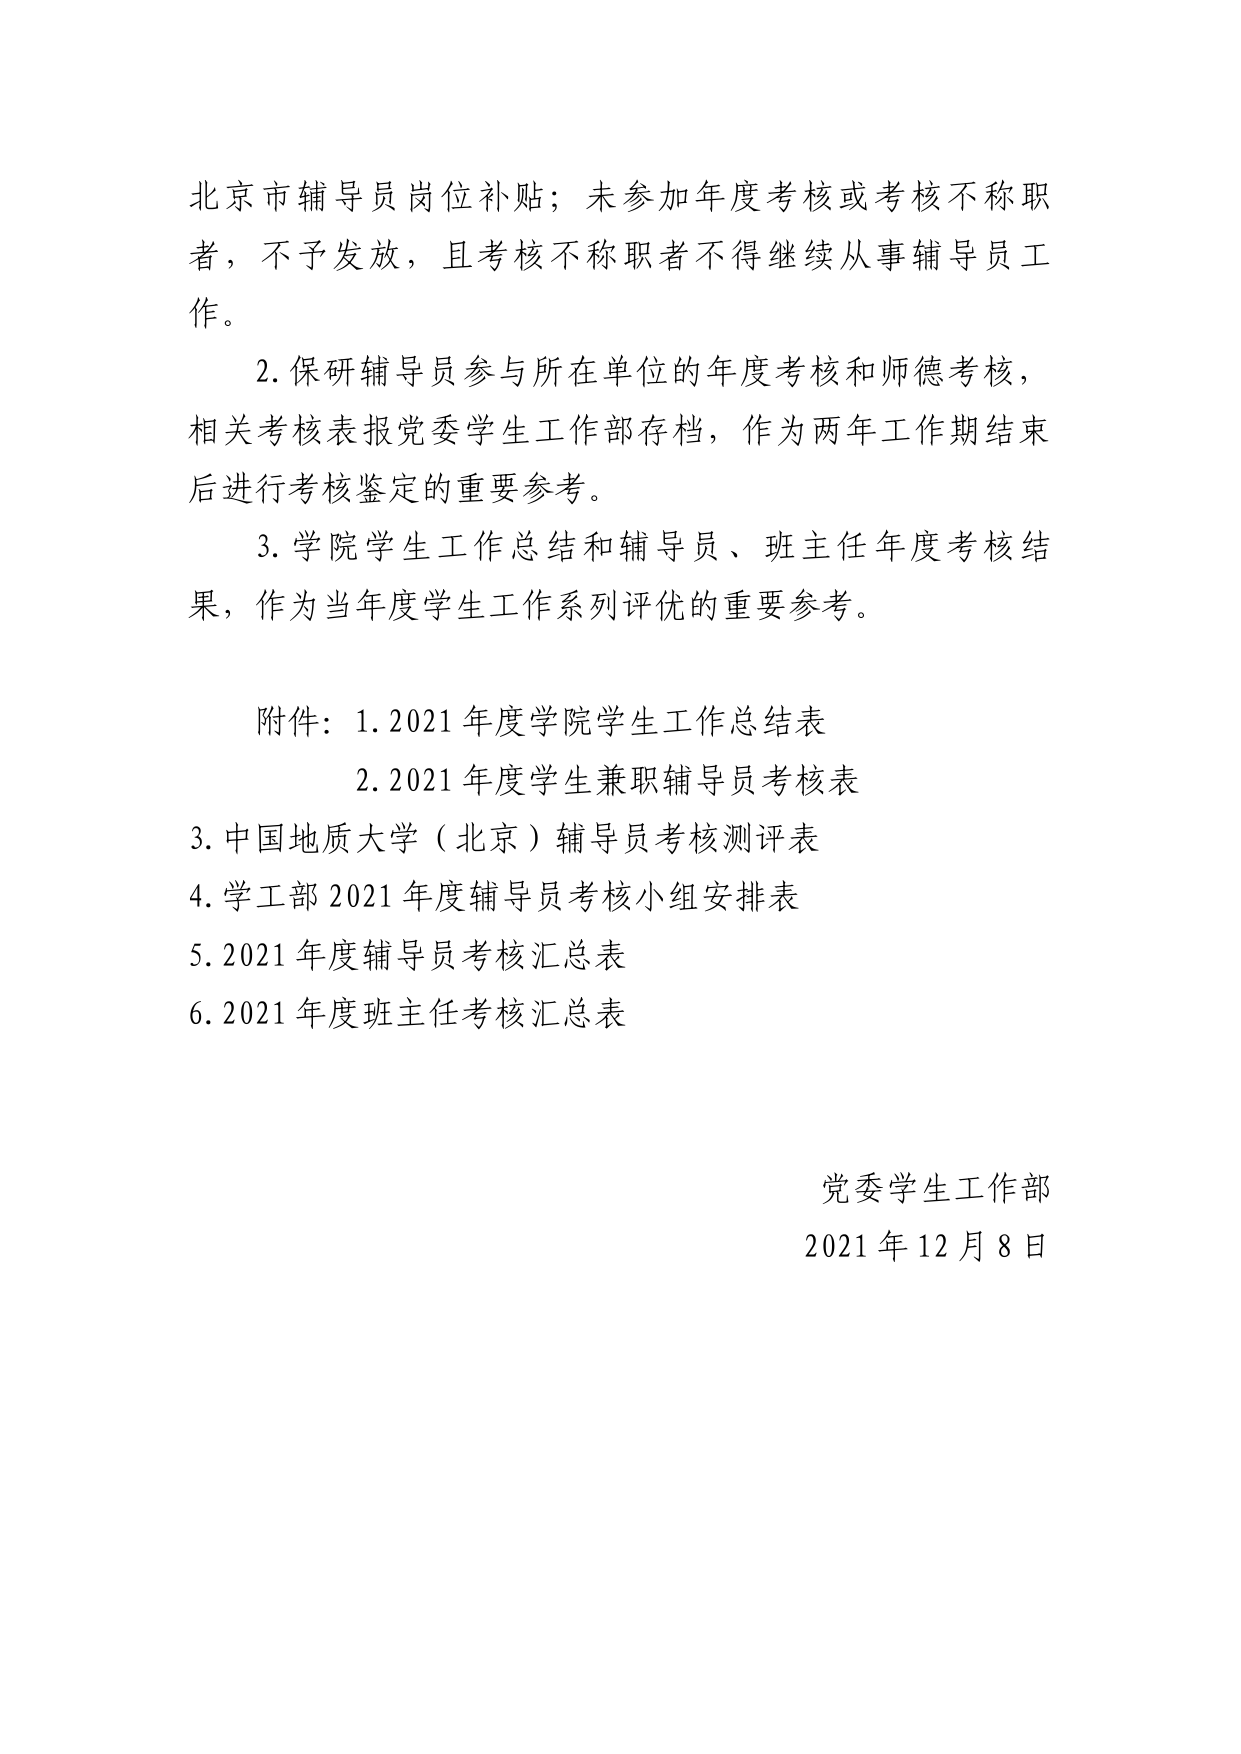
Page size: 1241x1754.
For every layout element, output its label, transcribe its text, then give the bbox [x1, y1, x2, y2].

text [187, 162, 1053, 337]
list 5.2021年度辅导员考核汇总表 [187, 920, 1053, 979]
text 附件：1.2021年度学院学生工作总结表 [187, 687, 1053, 745]
list 3.中国地质大学（北京）辅导员考核测评表 [187, 804, 1053, 862]
list 6.2021年度班主任考核汇总表 [187, 979, 1053, 1037]
text 2.保研辅导员参与所在单位的年度考核和师德考核，相关考核表报党委学生工作部存档，作为两年工作期结束后进行考核鉴定的重要参考。 [187, 337, 1053, 512]
list 4.学工部2021年度辅导员考核小组安排表 [187, 862, 1053, 920]
list 党委学生工作部 [187, 1154, 1053, 1212]
list 2021年12月8日 [187, 1212, 1053, 1270]
text 3.学院学生工作总结和辅导员、班主任年度考核结果，作为当年度学生工作系列评优的重要参考。 [187, 512, 1053, 629]
text 2.2021年度学生兼职辅导员考核表 [187, 745, 1053, 804]
